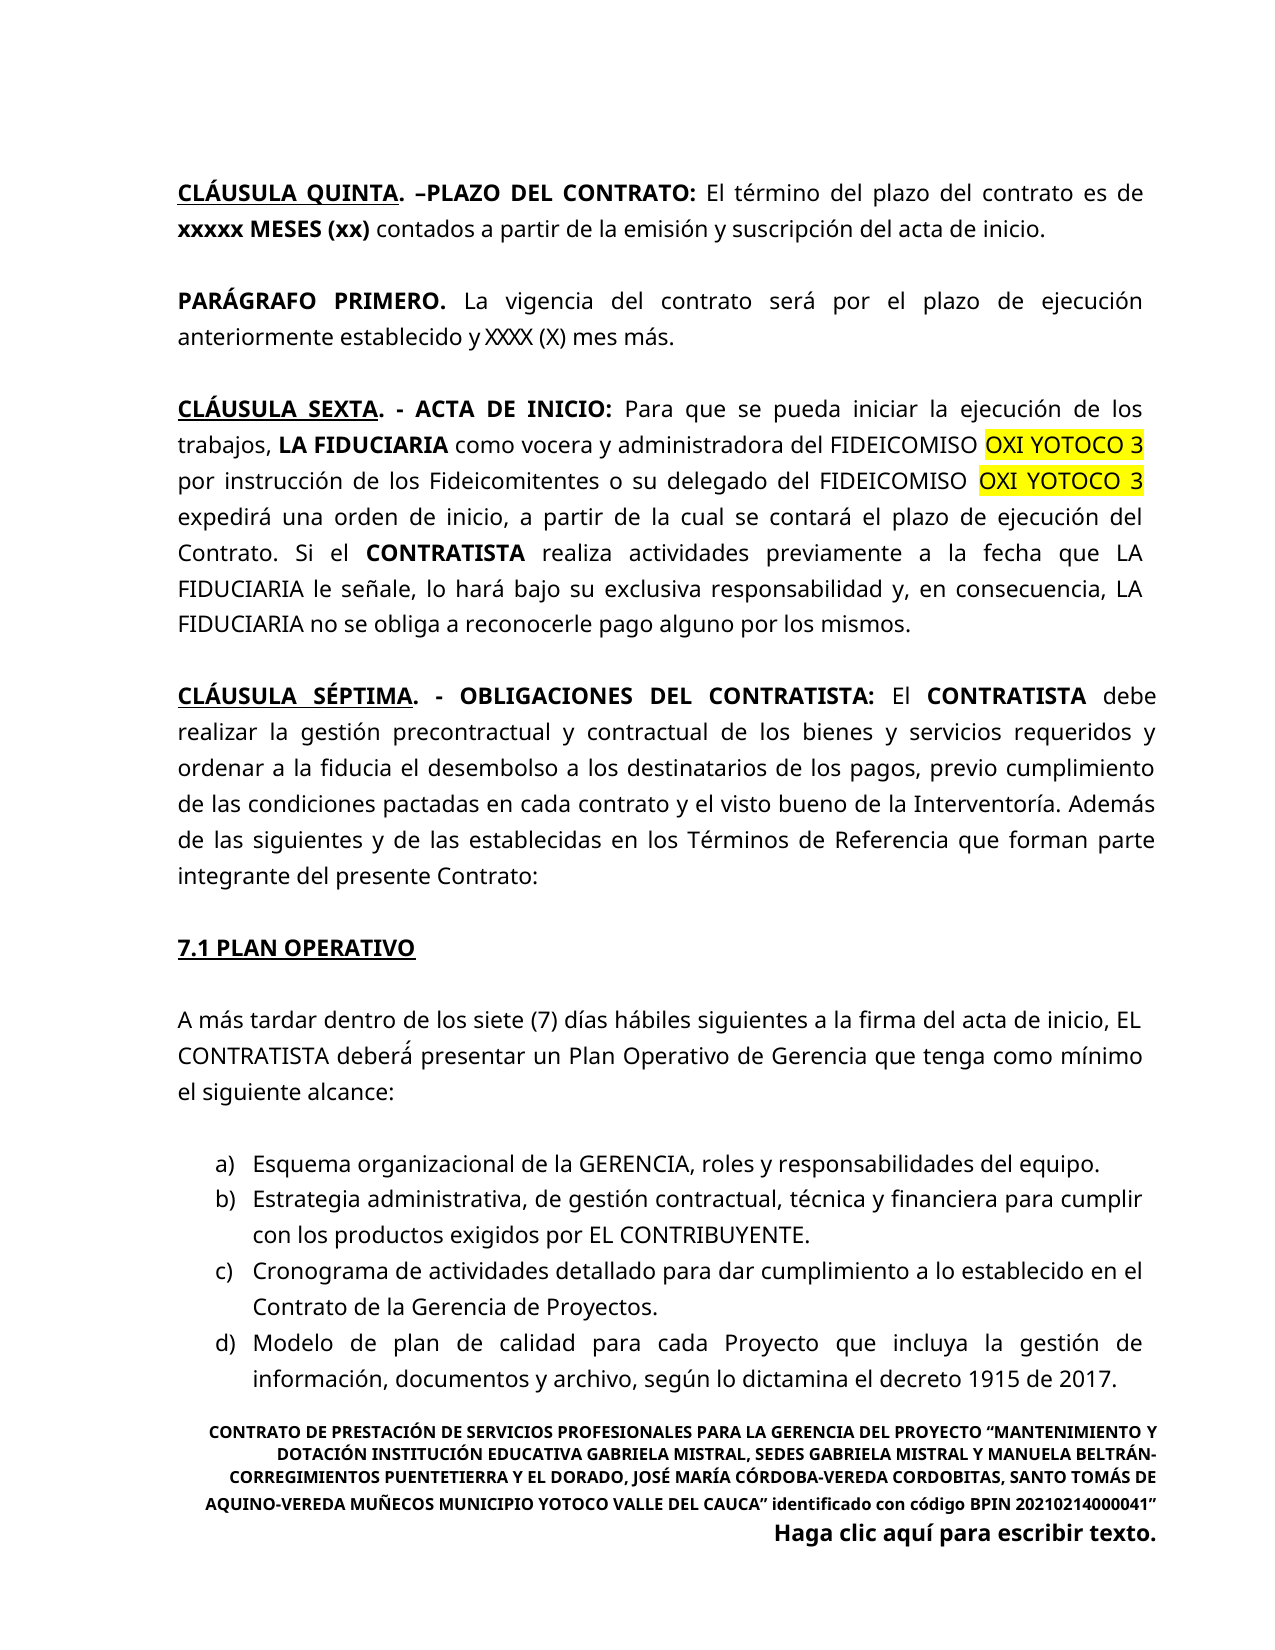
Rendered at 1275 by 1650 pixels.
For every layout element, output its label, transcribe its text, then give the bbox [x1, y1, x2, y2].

text CLÁUSULA QUINTA. –PLAZO DEL CONTRATO: El término del plazo del contrato es de xxxxx MESES (xx) contados a partir de la emisión y suscripción del acta de inicio. [177, 177, 1144, 244]
text A más tardar dentro de los siete (7) días hábiles siguientes a la firma del acta de inicio, EL CONTRATISTA deberá́ presentar un Plan Operativo de Gerencia que tenga como mínimo el siguiente alcance: [177, 1004, 1144, 1107]
list Estrategia administrativa, de gestión contractual, técnica y financiera para cumplir con los productos exigidos por EL CONTRIBUYENTE. [215, 1183, 1144, 1251]
text CLÁUSULA SÉPTIMA. - OBLIGACIONES DEL CONTRATISTA: El CONTRATISTA debe realizar la gestión precontractual y contractual de los bienes y servicios requeridos y ordenar a la fiducia el desembolso a los destinatarios de los pagos, previo cumplimiento de las condiciones pactadas en cada contrato y el visto bueno de la Interventoría. Además de las siguientes y de las establecidas en los Términos de Referencia que forman parte integrante del presente Contrato: [177, 680, 1157, 891]
list Modelo de plan de calidad para cada Proyecto que incluya la gestión de información, documentos y archivo, según lo dictamina el decreto 1915 de 2017. [215, 1327, 1144, 1394]
text 7.1 PLAN OPERATIVO [177, 932, 1157, 963]
list Esquema organizacional de la GERENCIA, roles y responsabilidades del equipo. [215, 1147, 1144, 1179]
text PARÁGRAFO PRIMERO. La vigencia del contrato será por el plazo de ejecución anteriormente establecido y XXXX (X) mes más. [177, 285, 1144, 352]
text CLÁUSULA SEXTA. - ACTA DE INICIO: Para que se pueda iniciar la ejecución de los trabajos, LA FIDUCIARIA como vocera y administradora del FIDEICOMISO OXI YOTOCO 3 por instrucción de los Fideicomitentes o su delegado del FIDEICOMISO OXI YOTOCO 3 expedirá una orden de inicio, a partir de la cual se contará el plazo de ejecución del Contrato. Si el CONTRATISTA realiza actividades previamente a la fecha que LA FIDUCIARIA le señale, lo hará bajo su exclusiva responsabilidad y, en consecuencia, LA FIDUCIARIA no se obliga a reconocerle pago alguno por los mismos. [177, 393, 1144, 640]
list Cronograma de actividades detallado para dar cumplimiento a lo establecido en el Contrato de la Gerencia de Proyectos. [215, 1255, 1144, 1322]
